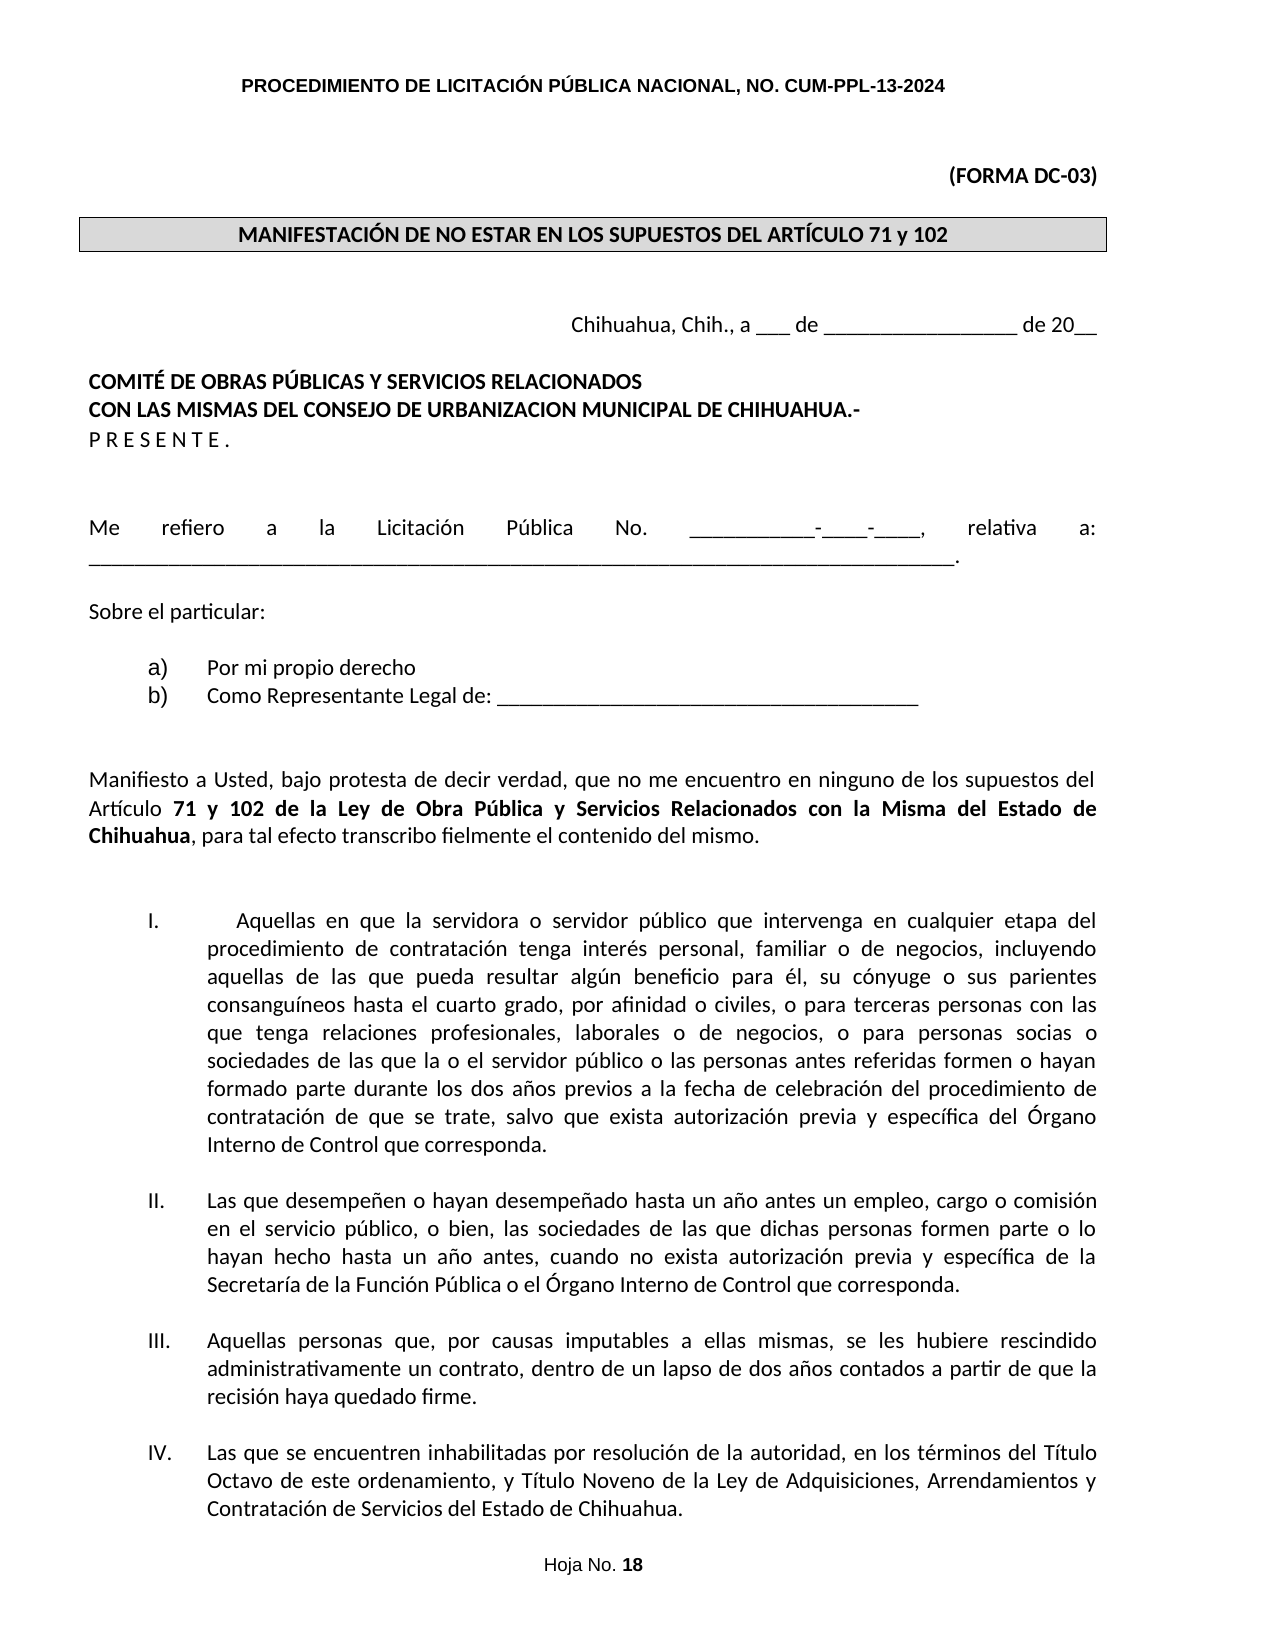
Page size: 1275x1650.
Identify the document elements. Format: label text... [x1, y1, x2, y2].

text MANIFESTACIÓN DE NO ESTAR EN LOS SUPUESTOS DEL ARTÍCULO 71 y 102 [80, 218, 1106, 251]
text Me refiero a la Licitación Pública No. ___________-____-____, relativa a: ____________________________________________________________________________. [89, 513, 1098, 569]
list Aquellas en que la servidora o servidor público que intervenga en cualquier etapa del procedimiento de contratación tenga interés personal, familiar o de negocios, incluyendo aquellas de las que pueda resultar algún beneficio para él, su cónyuge o sus parientes consanguíneos hasta el cuarto grado, por afinidad o civiles, o para terceras personas con las que tenga relaciones profesionales, laborales o de negocios, o para personas socias o sociedades de las que la o el servidor público o las personas antes referidas formen o hayan formado parte durante los dos años previos a la fecha de celebración del procedimiento de contratación de que se trate, salvo que exista autorización previa y específica del Órgano Interno de Control que corresponda. [148, 906, 1098, 1158]
text COMITÉ DE OBRAS PÚBLICAS Y SERVICIOS RELACIONADOS [89, 367, 1098, 395]
list Como Representante Legal de: _____________________________________ [148, 682, 1098, 709]
list Aquellas personas que, por causas imputables a ellas mismas, se les hubiere rescindido administrativamente un contrato, dentro de un lapso de dos años contados a partir de que la recisión haya quedado firme. [148, 1326, 1098, 1410]
text Chihuahua, Chih., a ___ de _________________ de 20__ [89, 308, 1098, 339]
text P R E S E N T E . [89, 423, 1098, 454]
text Sobre el particular: [89, 597, 1098, 626]
text CON LAS MISMAS DEL CONSEJO DE URBANIZACION MUNICIPAL DE CHIHUAHUA.- [89, 395, 1098, 423]
text Manifiesto a Usted, bajo protesta de decir verdad, que no me encuentro en ninguno de los supuestos del Artículo 71 y 102 de la Ley de Obra Pública y Servicios Relacionados con la Misma del Estado de Chihuahua, para tal efecto transcribo fielmente el contenido del mismo. [89, 766, 1098, 850]
text (FORMA DC-03) [89, 161, 1098, 189]
list Las que se encuentren inhabilitadas por resolución de la autoridad, en los términos del Título Octavo de este ordenamiento, y Título Noveno de la Ley de Adquisiciones, Arrendamientos y Contratación de Servicios del Estado de Chihuahua. [148, 1438, 1098, 1522]
list Por mi propio derecho [148, 653, 1098, 682]
text II. Las que desempeñen o hayan desempeñado hasta un año antes un empleo, cargo o comisión en el servicio público, o bien, las sociedades de las que dichas personas formen parte o lo hayan hecho hasta un año antes, cuando no exista autorización previa y específica de la Secretaría de la Función Pública o el Órgano Interno de Control que corresponda. [148, 1186, 1098, 1298]
